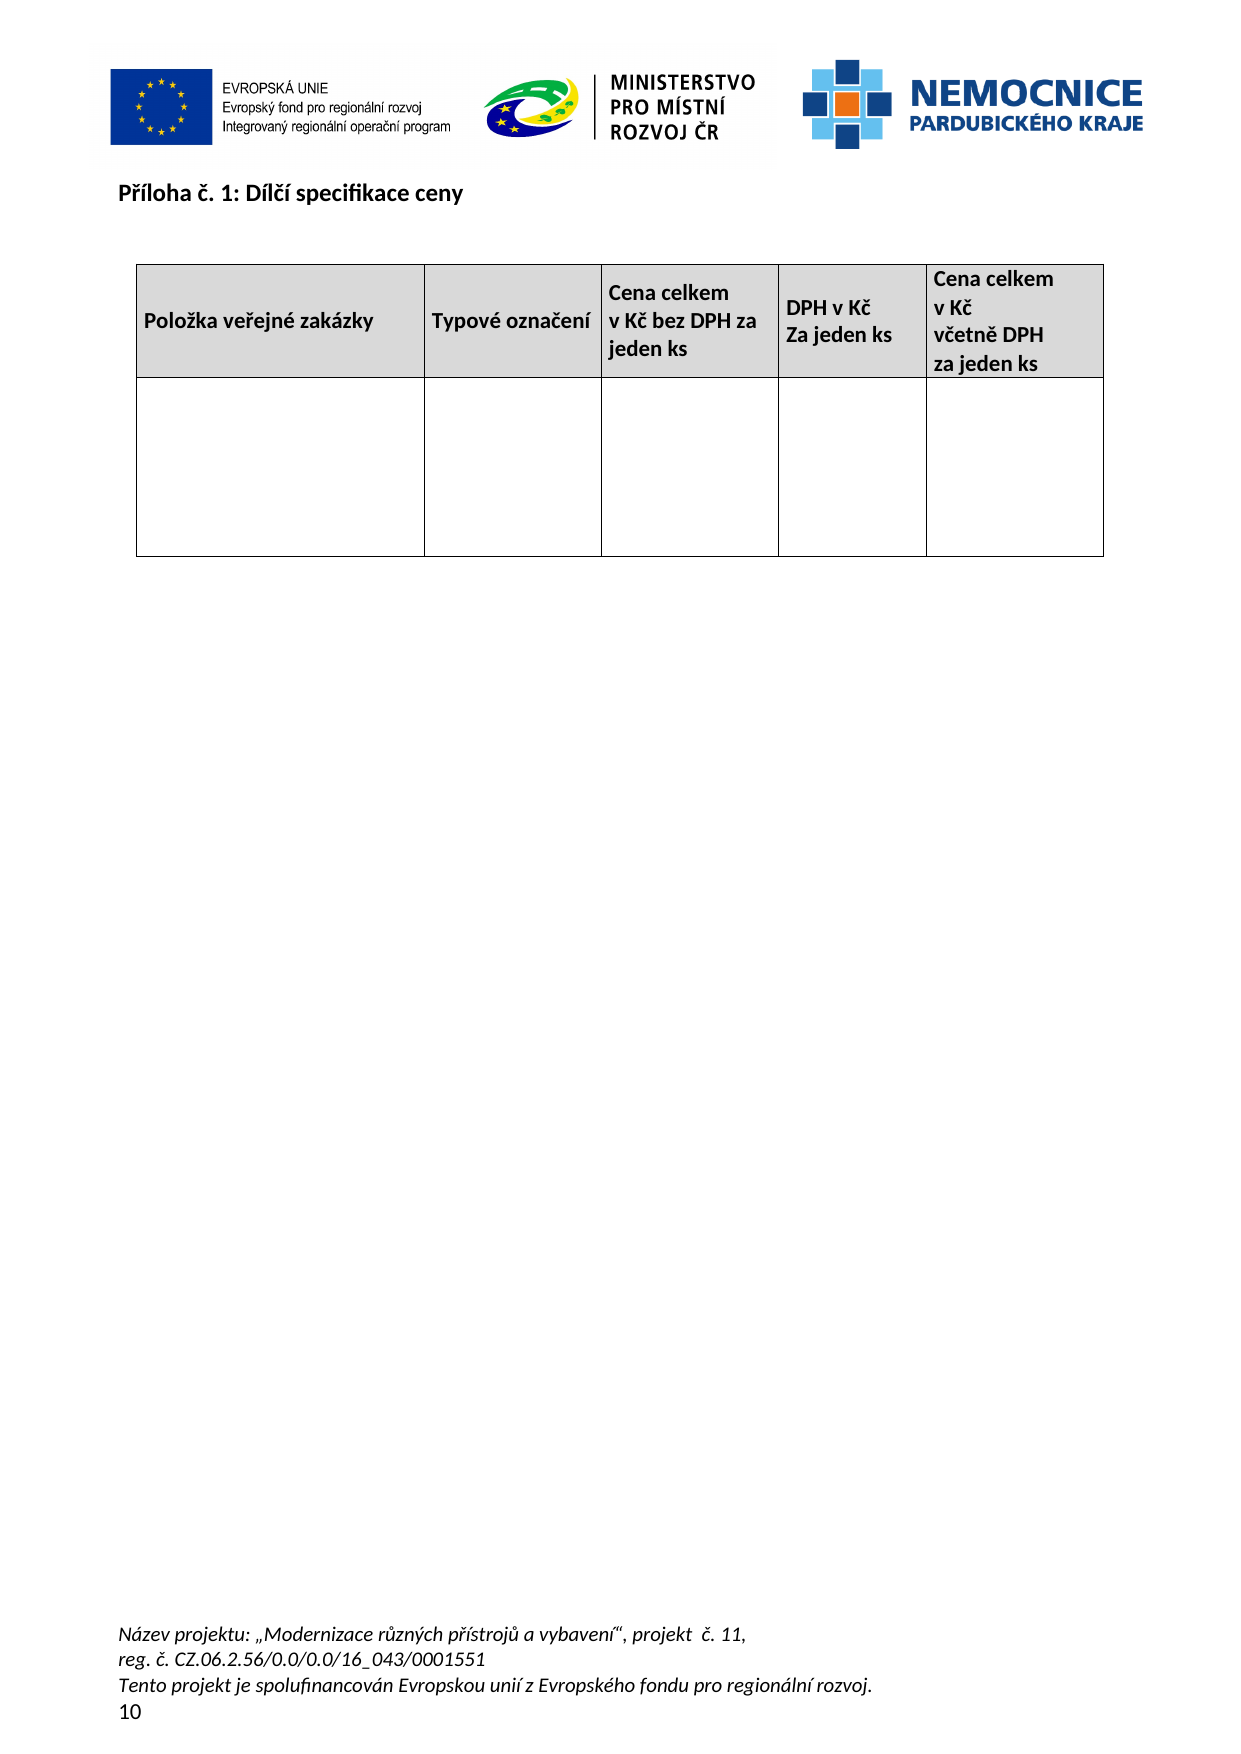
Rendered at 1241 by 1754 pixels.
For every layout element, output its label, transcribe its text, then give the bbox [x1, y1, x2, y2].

table_header DPH v Kč Za jeden ks [779, 265, 926, 377]
table_header Cena celkem v Kč včetně DPH za jeden ks [927, 265, 1103, 377]
text Příloha č. 1: Dílčí specifikace ceny [118, 177, 1122, 208]
table_cell [137, 378, 424, 556]
table_header Cena celkem v Kč bez DPH za jeden ks [602, 265, 778, 377]
table_cell [425, 378, 601, 556]
picture [801, 58, 1143, 150]
picture [88, 43, 777, 170]
table_header Položka veřejné zakázky [137, 265, 424, 377]
table_cell [602, 378, 778, 556]
table_header Typové označení [425, 265, 601, 377]
table_cell [927, 378, 1103, 556]
table_cell [779, 378, 926, 556]
